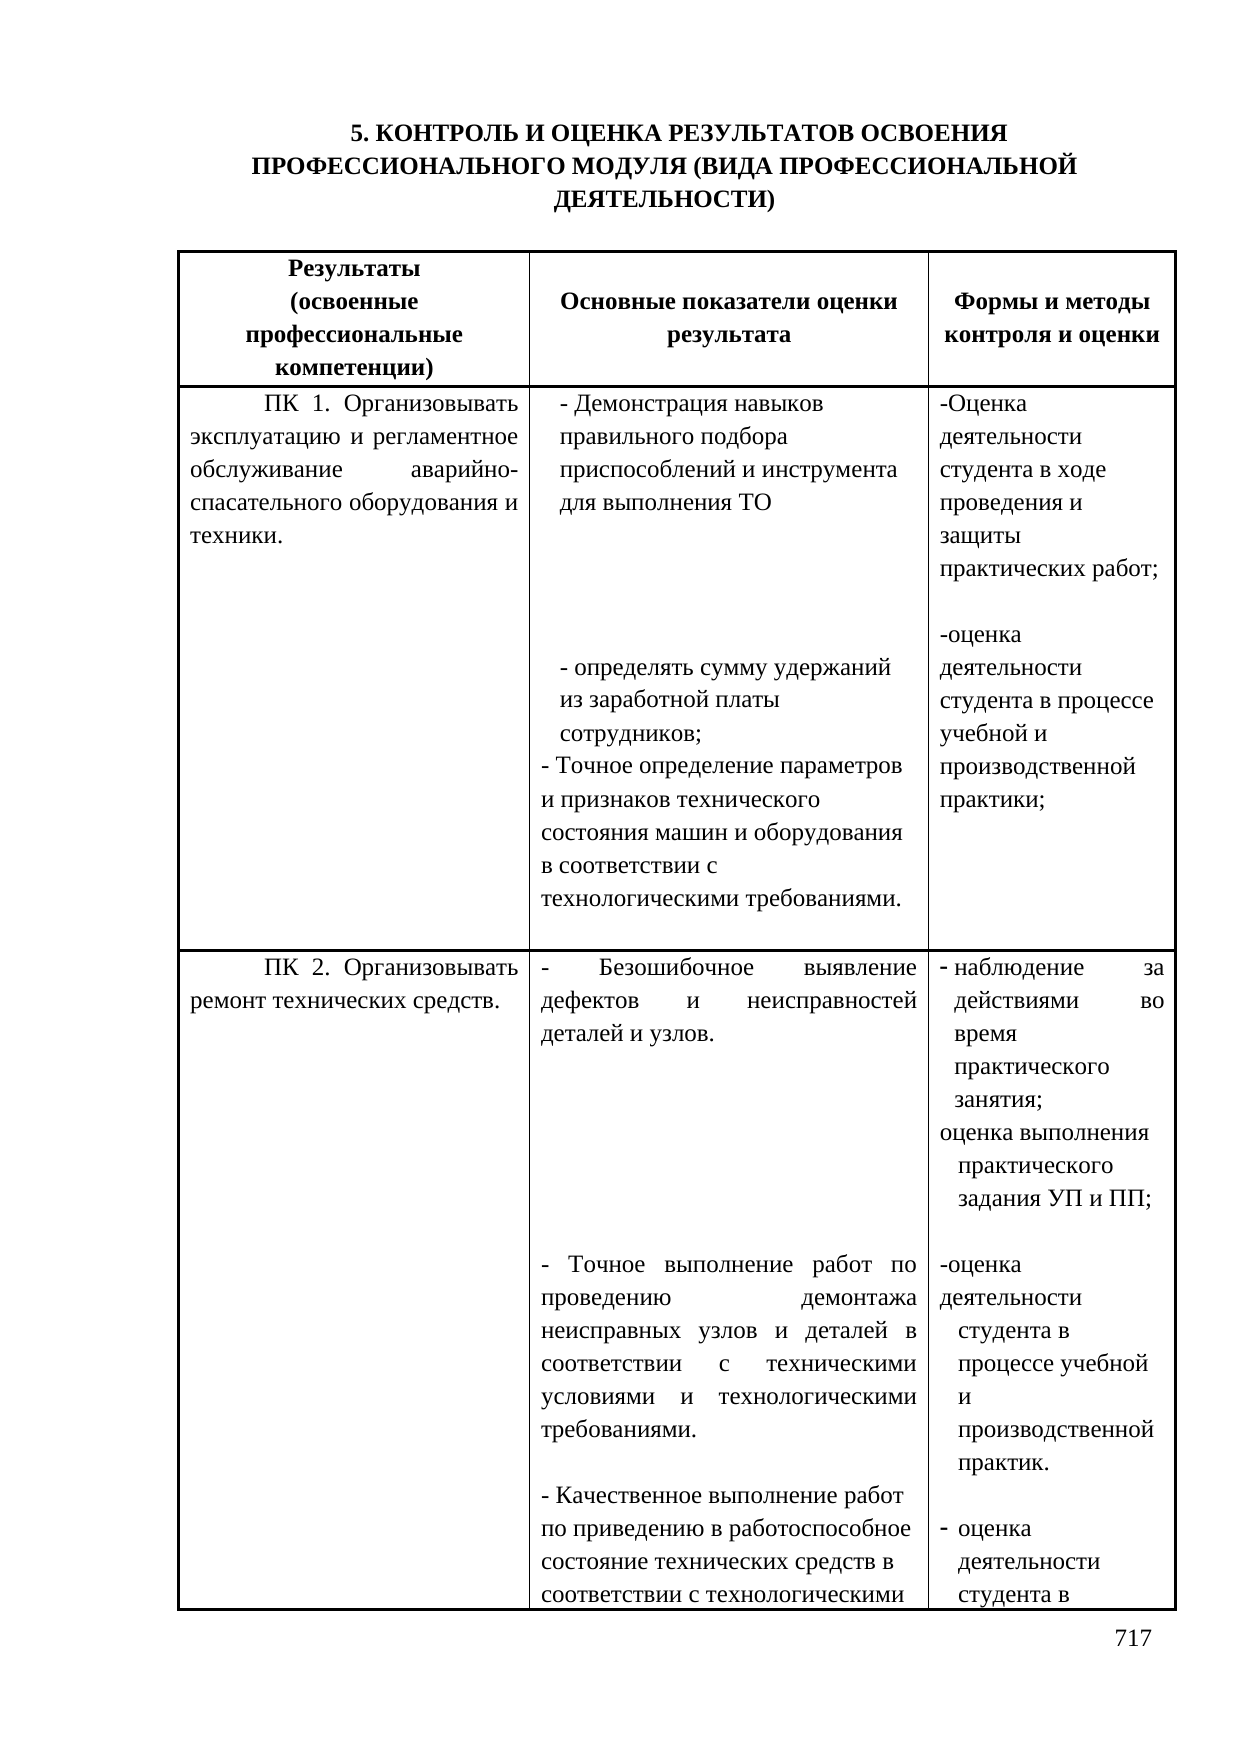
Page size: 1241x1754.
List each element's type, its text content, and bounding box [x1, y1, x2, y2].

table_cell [929, 952, 1174, 1608]
text 5. Контроль и оценка результатов освоения профессионального модуля (вида профессиональной деятельности) [177, 118, 1152, 213]
table_cell -Оценка деятельности студента в ходе проведения и защиты практических работ; -оценка деятельности студента в процессе учебной и производственной практики; [929, 388, 1174, 949]
table_cell ПК 1. Организовывать эксплуатацию и регламентное обслуживание аварийно-спасательного оборудования и техники. [180, 388, 529, 949]
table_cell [530, 952, 928, 1608]
table_header Формы и методы контроля и оценки [929, 253, 1174, 385]
table_header Результаты (освоенные профессиональные компетенции) [180, 253, 529, 385]
table_header Основные показатели оценки результата [530, 253, 928, 385]
table_cell - Демонстрация навыков правильного подбора приспособлений и инструмента для выполнения ТО - определять сумму удержаний из заработной платы сотрудников; - Точное определение параметров и признаков технического состояния машин и оборудования в соответствии с технологическими требованиями. [530, 388, 928, 949]
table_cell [180, 952, 529, 1608]
